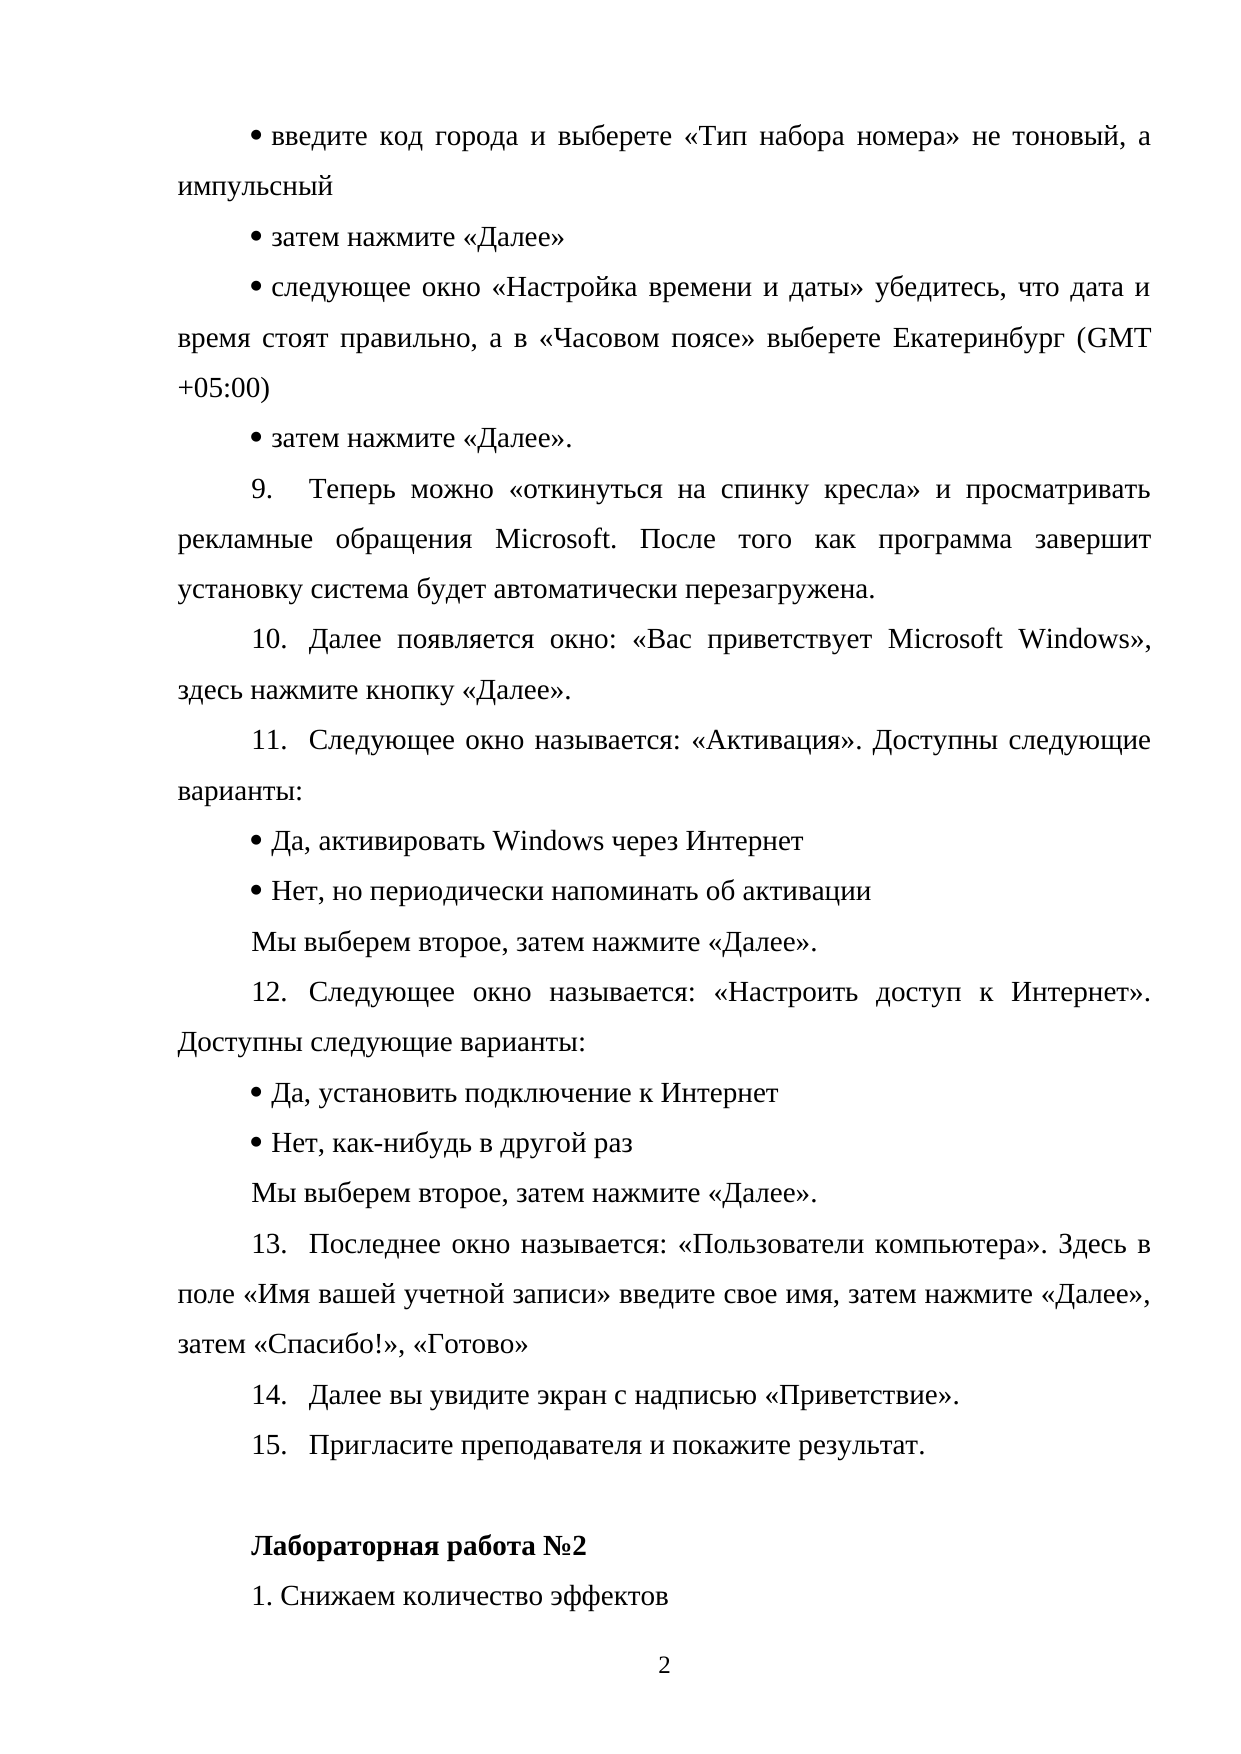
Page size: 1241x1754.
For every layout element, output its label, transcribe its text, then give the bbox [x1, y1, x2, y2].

list Далее появляется окно: «Вас приветствует Microsoft Windows», здесь нажмите кнопку «Далее». [177, 622, 1152, 706]
list Нет, как-нибудь в другой раз [177, 1125, 1152, 1159]
text Мы выберем второе, затем нажмите «Далее». [177, 924, 1152, 957]
list Далее вы увидите экран с надписью «Приветствие». [177, 1377, 1152, 1410]
text Мы выберем второе, затем нажмите «Далее». [177, 1176, 1152, 1209]
list Да, активировать Windows через Интернет [177, 823, 1152, 857]
list Теперь можно «откинуться на спинку кресла» и просматривать рекламные обращения Microsoft. После того как программа завершит установку система будет автоматически перезагружена. [177, 471, 1152, 605]
list Следующее окно называется: «Активация». Доступны следующие варианты: [177, 722, 1152, 806]
list затем нажмите «Далее» [177, 219, 1152, 252]
list Последнее окно называется: «Пользователи компьютера». Здесь в поле «Имя вашей учетной записи» введите свое имя, затем нажмите «Далее», затем «Спасибо!», «Готово» [177, 1226, 1152, 1360]
list Следующее окно называется: «Настроить доступ к Интернет». Доступны следующие варианты: [177, 974, 1152, 1058]
list введите код города и выберете «Тип набора номера» не тоновый, а импульсный [177, 118, 1152, 202]
text 1. Снижаем количество эффектов [177, 1578, 1152, 1612]
list следующее окно «Настройка времени и даты» убедитесь, что дата и время стоят правильно, а в «Часовом поясе» выберете Екатеринбург (GMT +05:00) [177, 269, 1152, 403]
text Лабораторная работа №2 [177, 1528, 1152, 1561]
list Пригласите преподавателя и покажите результат. [177, 1427, 1152, 1461]
list Нет, но периодически напоминать об активации [177, 873, 1152, 907]
list затем нажмите «Далее». [177, 420, 1152, 454]
list Да, установить подключение к Интернет [177, 1075, 1152, 1108]
